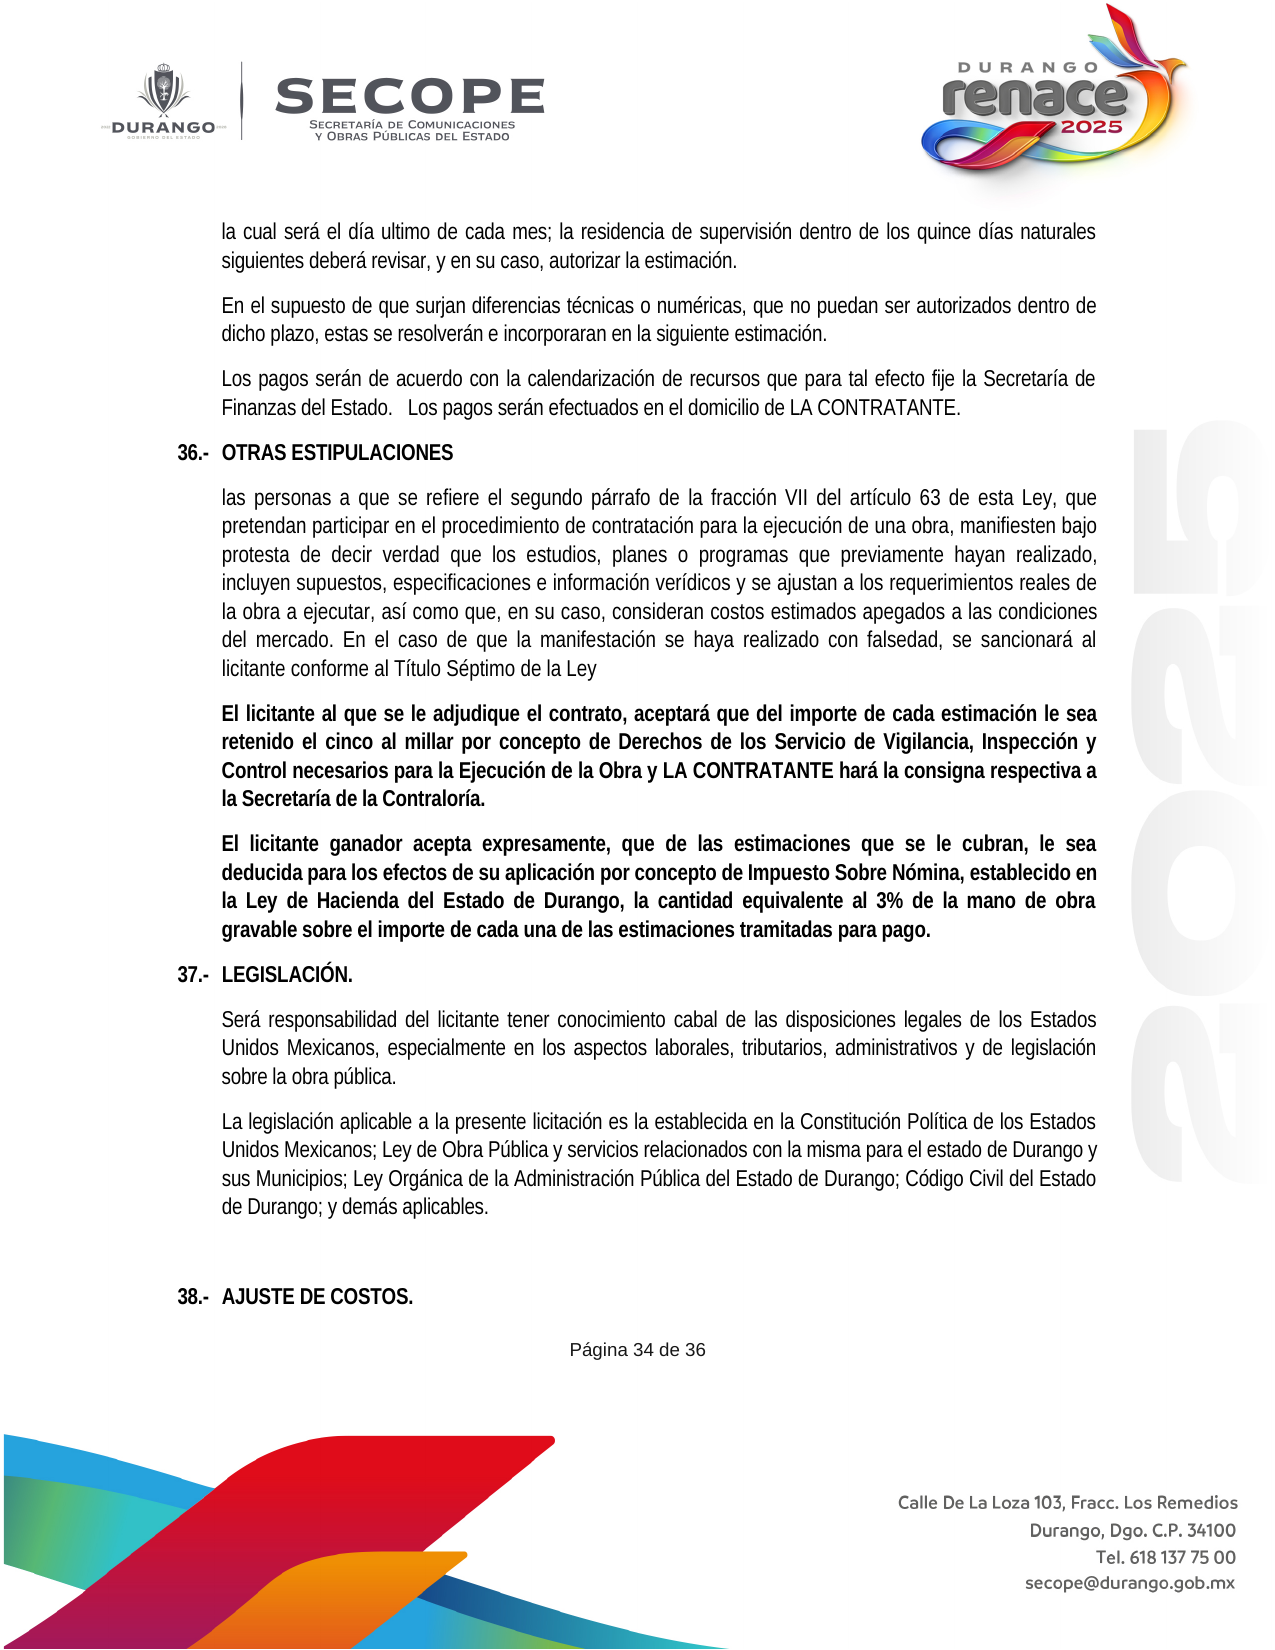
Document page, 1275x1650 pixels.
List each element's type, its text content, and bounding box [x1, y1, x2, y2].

text las personas a que se refiere el segundo párrafo de la fracción VII del artículo 63 de esta Ley, que pretendan participar en el procedimiento de contratación para la ejecución de una obra, manifiesten bajo protesta de decir verdad que los estudios, planes o programas que previamente hayan realizado, incluyen supuestos, especificaciones e información verídicos y se ajustan a los requerimientos reales de la obra a ejecutar, así como que, en su caso, consideran costos estimados apegados a las condiciones del mercado. En el caso de que la manifestación se haya realizado con falsedad, se sancionará al licitante conforme al Título Séptimo de la Ley [207, 484, 1098, 681]
text 38.- AJUSTE DE COSTOS. [177, 1283, 1098, 1309]
text 37.- LEGISLACIÓN. [177, 961, 1098, 987]
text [221, 218, 1098, 273]
text Será responsabilidad del licitante tener conocimiento cabal de las disposiciones legales de los Estados Unidos Mexicanos, especialmente en los aspectos laborales, tributarios, administrativos y de legislación sobre la obra pública. [221, 1006, 1098, 1089]
text En el supuesto de que surjan diferencias técnicas o numéricas, que no puedan ser autorizados dentro de dicho plazo, estas se resolverán e incorporaran en la siguiente estimación. [221, 292, 1098, 347]
text El licitante ganador acepta expresamente, que de las estimaciones que se le cubran, le sea deducida para los efectos de su aplicación por concepto de Impuesto Sobre Nómina, establecido en la Ley de Hacienda del Estado de Durango, la cantidad equivalente al 3% de la mano de obra gravable sobre el importe de cada una de las estimaciones tramitadas para pago. [221, 830, 1098, 942]
text Los pagos serán de acuerdo con la calendarización de recursos que para tal efecto fije la Secretaría de Finanzas del Estado. Los pagos serán efectuados en el domicilio de LA CONTRATANTE. [221, 365, 1098, 420]
picture [3, 2, 1272, 1649]
text El licitante al que se le adjudique el contrato, aceptará que del importe de cada estimación le sea retenido el cinco al millar por concepto de Derechos de los Servicio de Vigilancia, Inspección y Control necesarios para la Ejecución de la Obra y LA CONTRATANTE hará la consigna respectiva a la Secretaría de la Contraloría. [221, 700, 1098, 811]
text La legislación aplicable a la presente licitación es la establecida en la Constitución Política de los Estados Unidos Mexicanos; Ley de Obra Pública y servicios relacionados con la misma para el estado de Durango y sus Municipios; Ley Orgánica de la Administración Pública del Estado de Durango; Código Civil del Estado de Durango; y demás aplicables. [222, 1108, 1098, 1219]
text 36.- OTRAS ESTIPULACIONES [177, 439, 1098, 465]
